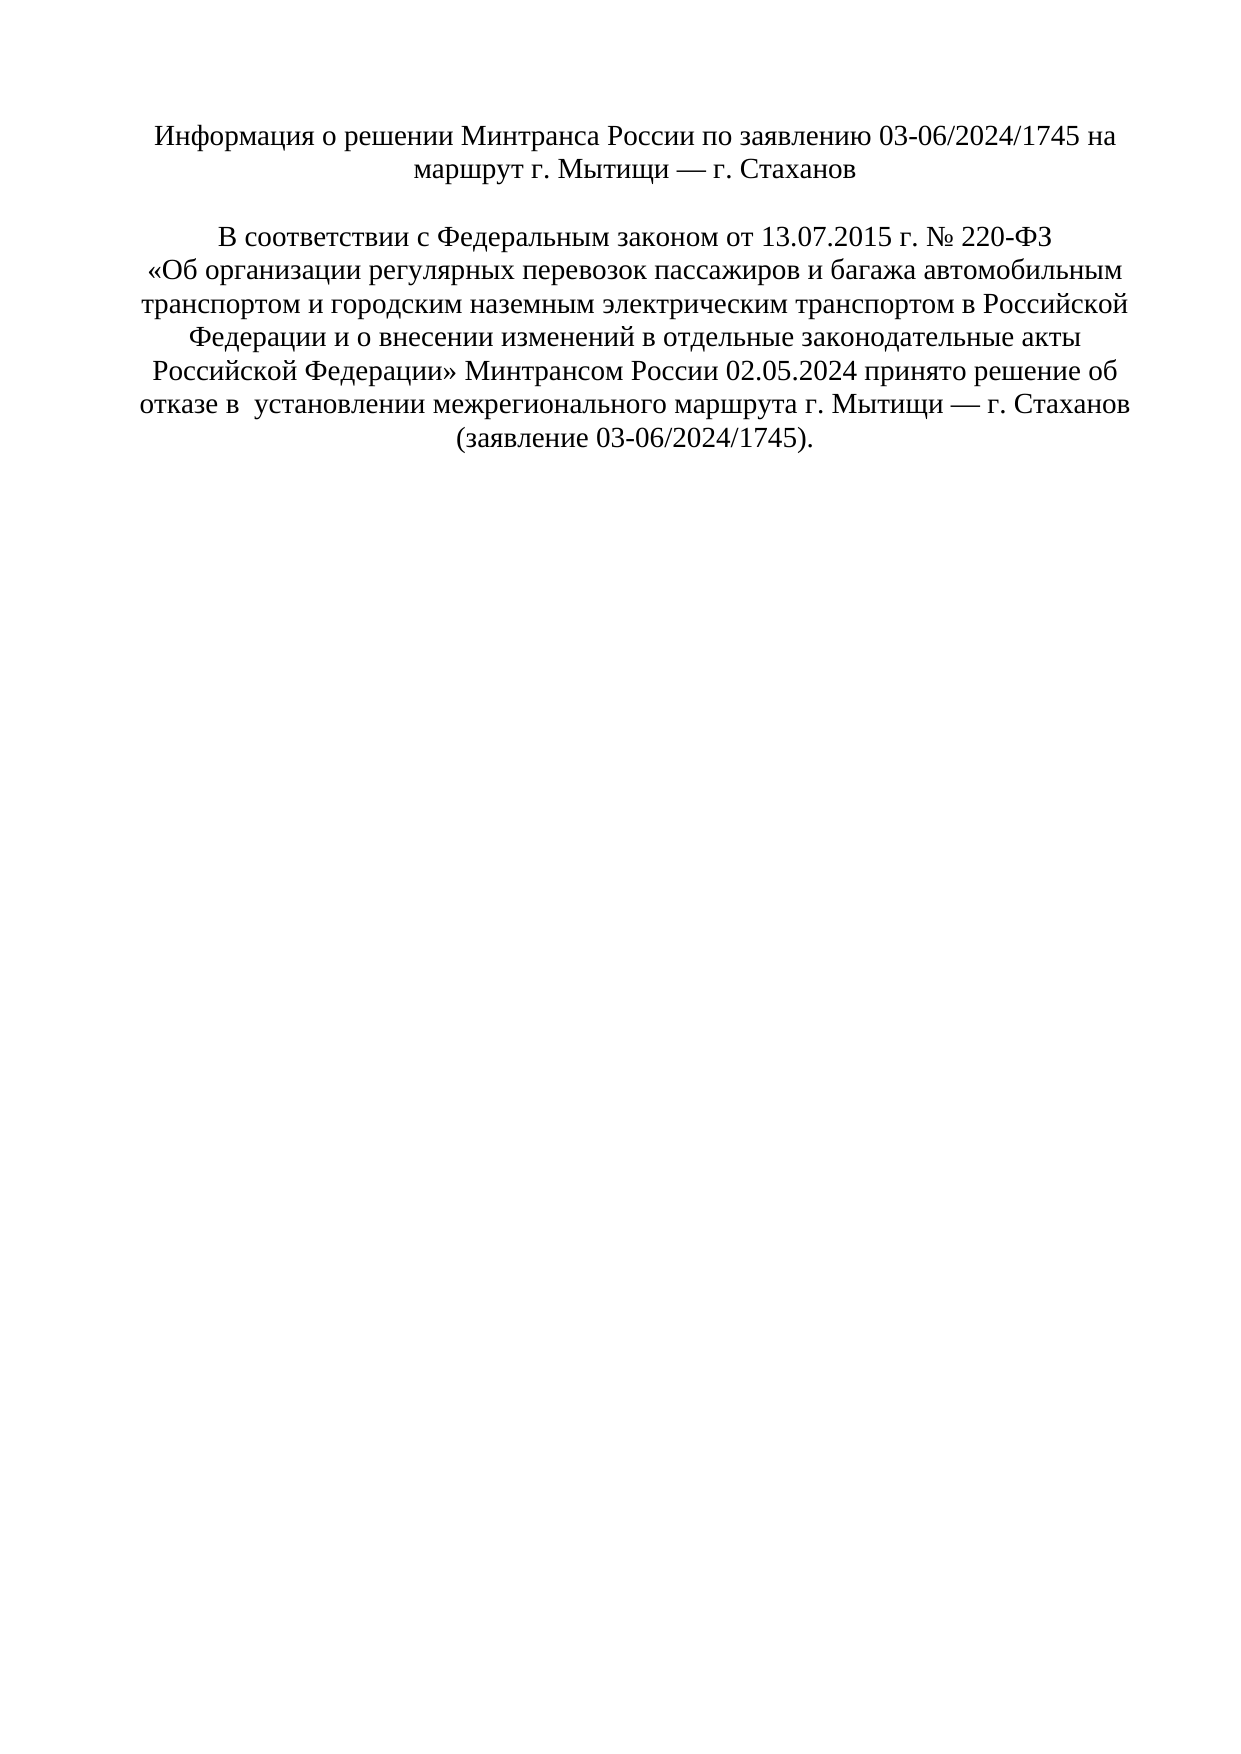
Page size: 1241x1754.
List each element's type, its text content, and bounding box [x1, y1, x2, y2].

text В соответствии с Федеральным законом от 13.07.2015 г. № 220-ФЗ «Об организации регулярных перевозок пассажиров и багажа автомобильным транспортом и городским наземным электрическим транспортом в Российской Федерации и о внесении изменений в отдельные законодательные акты Российской Федерации» Минтрансом России 02.05.2024 принято решение об отказе в установлении межрегионального маршрута г. Мытищи — г. Стаханов (заявление 03-06/2024/1745). [118, 219, 1152, 453]
text Информация о решении Минтранса России по заявлению 03-06/2024/1745 на маршрут г. Мытищи — г. Стаханов [118, 118, 1152, 185]
